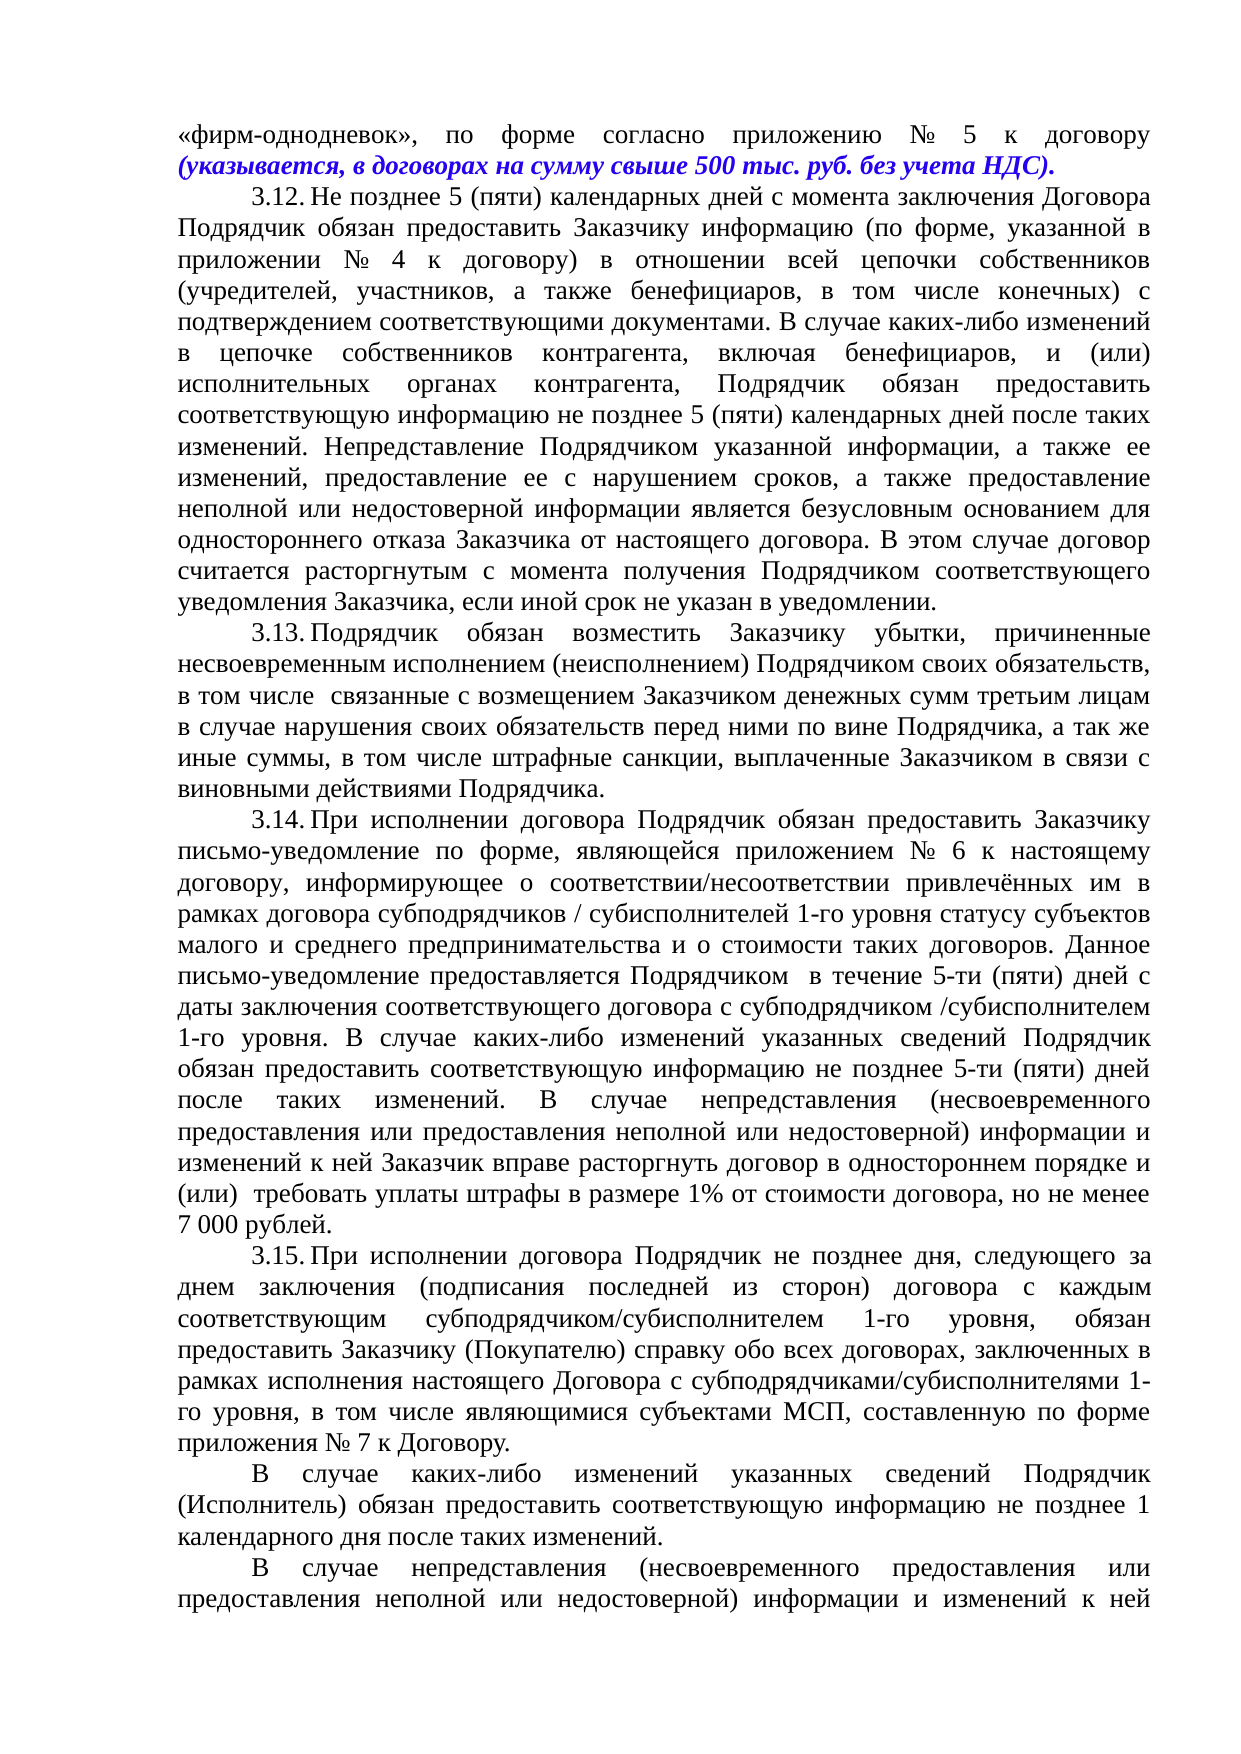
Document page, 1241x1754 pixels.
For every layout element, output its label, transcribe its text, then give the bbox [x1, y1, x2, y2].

list При исполнении договора Подрядчик не позднее дня, следующего за днем заключения (подписания последней из сторон) договора с каждым соответствующим субподрядчиком/субисполнителем 1-го уровня, обязан предоставить Заказчику (Покупателю) справку обо всех договорах, заключенных в рамках исполнения настоящего Договора с субподрядчиками/субисполнителями 1-го уровня, в том числе являющимися субъектами МСП, составленную по форме приложения № 7 к Договору. [177, 1239, 1152, 1457]
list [177, 1551, 1152, 1613]
list Подрядчик обязан возместить Заказчику убытки, причиненные несвоевременным исполнением (неисполнением) Подрядчиком своих обязательств, в том числе связанные с возмещением Заказчиком денежных сумм третьим лицам в случае нарушения своих обязательств перед ними по вине Подрядчика, а так же иные суммы, в том числе штрафные санкции, выплаченные Заказчиком в связи с виновными действиями Подрядчика. [177, 616, 1152, 803]
list Не позднее 5 (пяти) календарных дней с момента заключения Договора Подрядчик обязан предоставить Заказчику информацию (по форме, указанной в приложении № 4 к договору) в отношении всей цепочки собственников (учредителей, участников, а также бенефициаров, в том числе конечных) с подтверждением соответствующими документами. В случае каких-либо изменений в цепочке собственников контрагента, включая бенефициаров, и (или) исполнительных органах контрагента, Подрядчик обязан предоставить соответствующую информацию не позднее 5 (пяти) календарных дней после таких изменений. Непредставление Подрядчиком указанной информации, а также ее изменений, предоставление ее с нарушением сроков, а также предоставление неполной или недостоверной информации является безусловным основанием для одностороннего отказа Заказчика от настоящего договора. В этом случае договор считается расторгнутым с момента получения Подрядчиком соответствующего уведомления Заказчика, если иной срок не указан в уведомлении. [177, 180, 1152, 616]
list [177, 118, 1152, 180]
text В случае каких-либо изменений указанных сведений Подрядчик (Исполнитель) обязан предоставить соответствующую информацию не позднее 1 календарного дня после таких изменений. [177, 1457, 1152, 1551]
list При исполнении договора Подрядчик обязан предоставить Заказчику письмо-уведомление по форме, являющейся приложением № 6 к настоящему договору, информирующее о соответствии/несоответствии привлечённых им в рамках договора субподрядчиков / субисполнителей 1-го уровня статусу субъектов малого и среднего предпринимательства и о стоимости таких договоров. Данное письмо-уведомление предоставляется Подрядчиком в течение 5-ти (пяти) дней с даты заключения соответствующего договора с субподрядчиком /субисполнителем 1-го уровня. В случае каких-либо изменений указанных сведений Подрядчик обязан предоставить соответствующую информацию не позднее 5-ти (пяти) дней после таких изменений. В случае непредставления (несвоевременного предоставления или предоставления неполной или недостоверной) информации и изменений к ней Заказчик вправе расторгнуть договор в одностороннем порядке и (или) требовать уплаты штрафы в размере 1% от стоимости договора, но не менее 7 000 рублей. [177, 803, 1152, 1239]
